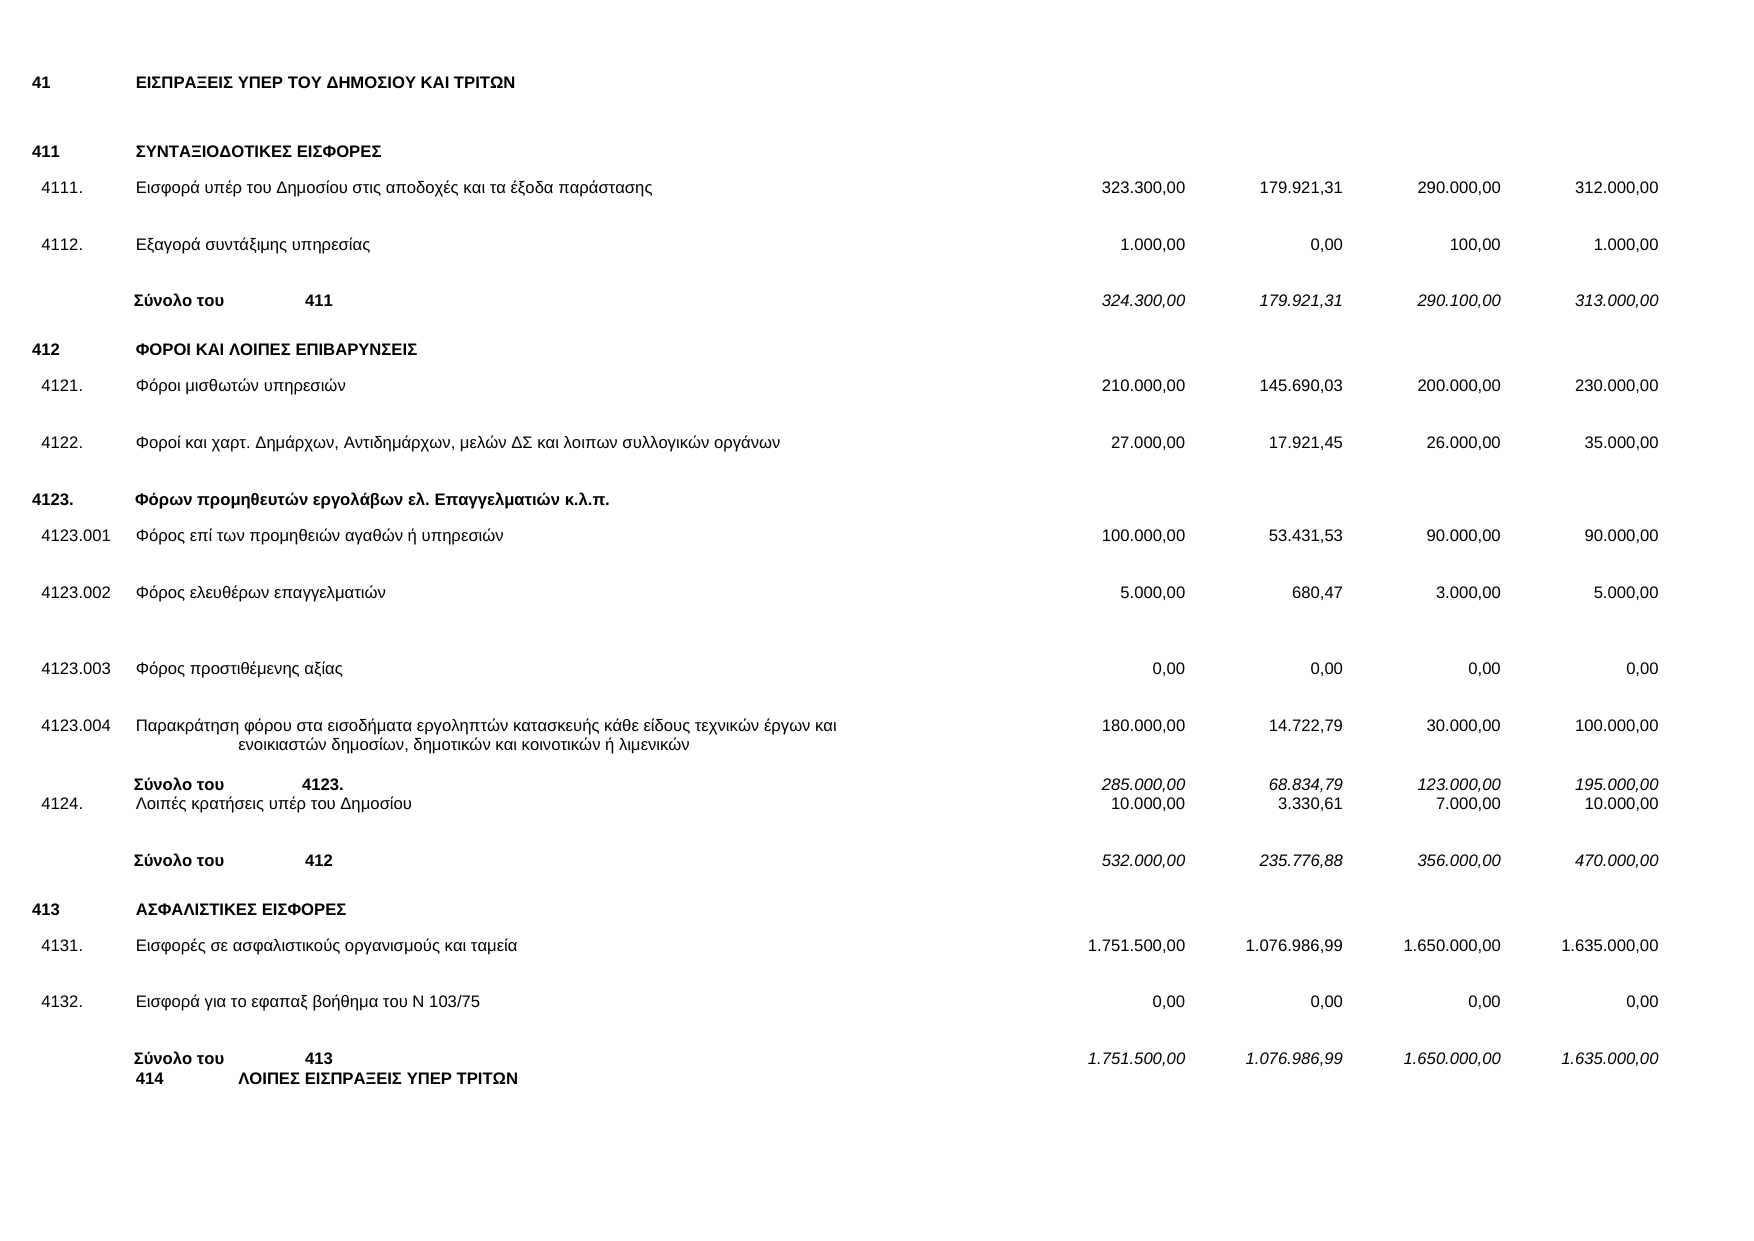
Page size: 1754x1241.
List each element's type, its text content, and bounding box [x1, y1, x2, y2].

text 4132. Εισφορά για το εφαπαξ βοήθημα του Ν 103/75 0,00 0,00 0,00 0,00 [32, 992, 1722, 1011]
text 4122. Φοροί και χαρτ. Δημάρχων, Αντιδημάρχων, μελών ΔΣ και λοιπων συλλογικών οργάνων 27.000,00 17.921,45 26.000,00 35.000,00 [32, 433, 1722, 452]
text 4131. Εισφορές σε ασφαλιστικούς οργανισμούς και ταμεία 1.751.500,00 1.076.986,99 1.650.000,00 1.635.000,00 [32, 936, 1722, 955]
text 413 ΑΣΦΑΛΙΣΤΙΚΕΣ ΕΙΣΦΟΡΕΣ [32, 899, 1722, 918]
text Σύνολο του 413 1.751.500,00 1.076.986,99 1.650.000,00 1.635.000,00 [32, 1049, 1722, 1068]
text 4121. Φόροι μισθωτών υπηρεσιών 210.000,00 145.690,03 200.000,00 230.000,00 [32, 376, 1722, 395]
text ενοικιαστών δημοσίων, δημοτικών και κοινοτικών ή λιμενικών [32, 735, 1722, 754]
text Σύνολο του 412 532.000,00 235.776,88 356.000,00 470.000,00 [32, 851, 1722, 870]
text Σύνολο του 411 324.300,00 179.921,31 290.100,00 313.000,00 [32, 291, 1722, 310]
text 4123. Φόρων προμηθευτών εργολάβων ελ. Επαγγελματιών κ.λ.π. [32, 489, 1722, 509]
text Σύνολο του 4123. 285.000,00 68.834,79 123.000,00 195.000,00 [32, 774, 1722, 793]
text 4111. Εισφορά υπέρ του Δημοσίου στις αποδοχές και τα έξοδα παράστασης 323.300,00 179.921,31 290.000,00 312.000,00 [32, 178, 1722, 197]
text 4123.001 Φόρος επί των προμηθειών αγαθών ή υπηρεσιών 100.000,00 53.431,53 90.000,00 90.000,00 [32, 526, 1722, 545]
text 4112. Εξαγορά συντάξιμης υπηρεσίας 1.000,00 0,00 100,00 1.000,00 [32, 234, 1722, 253]
text 4123.004 Παρακράτηση φόρου στα εισοδήματα εργοληπτών κατασκευής κάθε είδους τεχνικών έργων και 180.000,00 14.722,79 30.000,00 100.000,00 [32, 716, 1722, 735]
text 41 ΕΙΣΠΡΑΞΕΙΣ ΥΠΕΡ ΤΟΥ ΔΗΜΟΣΙΟΥ ΚΑΙ ΤΡΙΤΩΝ [32, 72, 1722, 92]
text 4123.003 Φόρος προστιθέμενης αξίας 0,00 0,00 0,00 0,00 [32, 659, 1722, 678]
text 412 ΦΟΡΟΙ ΚΑΙ ΛΟΙΠΕΣ ΕΠΙΒΑΡΥΝΣΕΙΣ [32, 340, 1722, 359]
text 4123.002 Φόρος ελευθέρων επαγγελματιών 5.000,00 680,47 3.000,00 5.000,00 [32, 582, 1722, 602]
text 414 ΛΟΙΠΕΣ ΕΙΣΠΡΑΞΕΙΣ ΥΠΕΡ ΤΡΙΤΩΝ [32, 1068, 1722, 1088]
text 411 ΣΥΝΤΑΞΙΟΔΟΤΙΚΕΣ ΕΙΣΦΟΡΕΣ [32, 141, 1722, 161]
text 4124. Λοιπές κρατήσεις υπέρ του Δημοσίου 10.000,00 3.330,61 7.000,00 10.000,00 [32, 794, 1722, 813]
